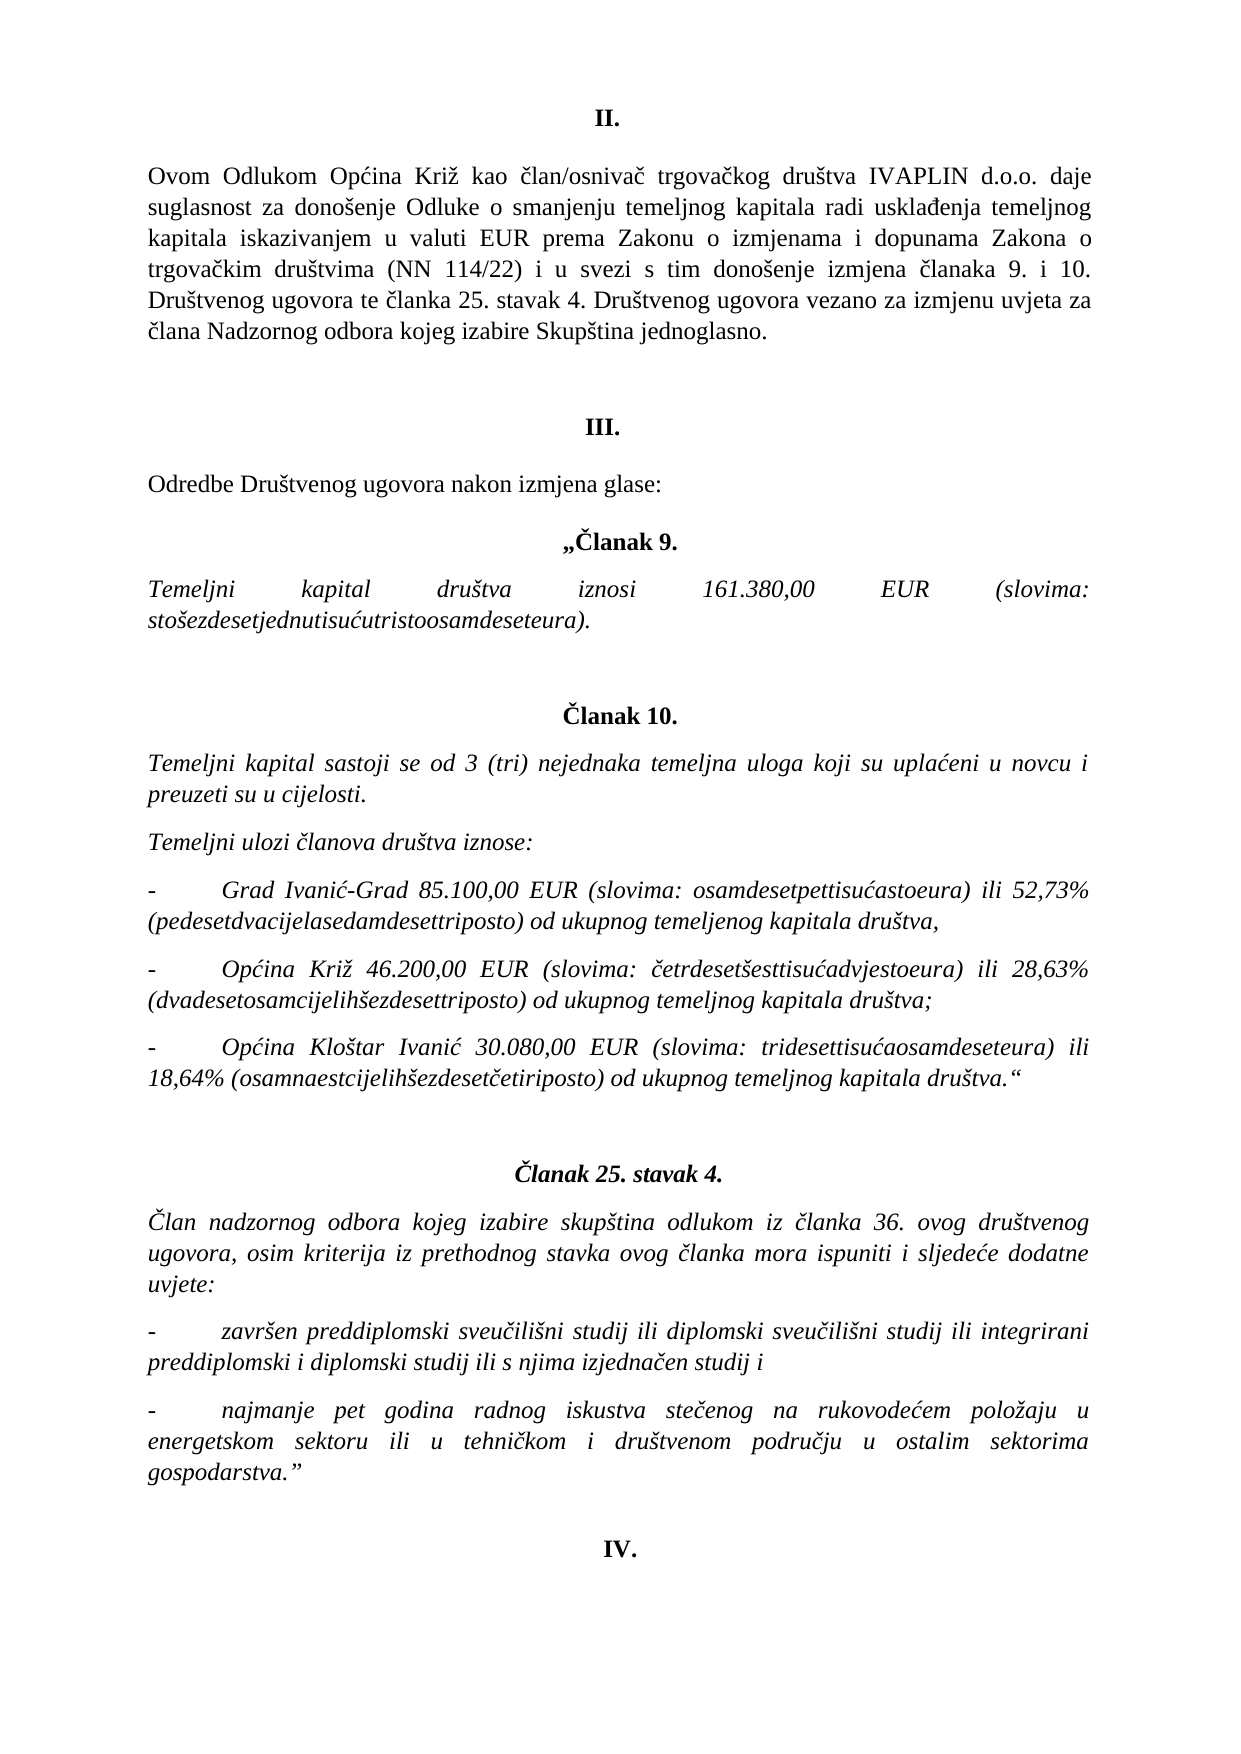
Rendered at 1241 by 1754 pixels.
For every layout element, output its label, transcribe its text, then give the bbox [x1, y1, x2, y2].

text Ovom Odlukom Općina Križ kao član/osnivač trgovačkog društva IVAPLIN d.o.o. daje suglasnost za donošenje Odluke o smanjenju temeljnog kapitala radi usklađenja temeljnog kapitala iskazivanjem u valuti EUR prema Zakonu o izmjenama i dopunama Zakona o trgovačkim društvima (NN 114/22) i u svezi s tim donošenje izmjena članaka 9. i 10. Društvenog ugovora te članka 25. stavak 4. Društvenog ugovora vezano za izmjenu uvjeta za člana Nadzornog odbora kojeg izabire Skupština jednoglasno. [148, 161, 1093, 345]
text Članak 10. [148, 701, 1093, 729]
text Član nadzornog odbora kojeg izabire skupština odlukom iz članka 36. ovog društvenog ugovora, osim kriterija iz prethodnog stavka ovog članka mora ispuniti i sljedeće dodatne uvjete: [148, 1207, 1093, 1297]
text - završen preddiplomski sveučilišni studij ili diplomski sveučilišni studij ili integrirani preddiplomski i diplomski studij ili s njima izjednačen studij i [148, 1316, 1093, 1376]
text Članak 25. stavak 4. [148, 1159, 1093, 1188]
text Temeljni ulozi članova društva iznose: [148, 827, 1093, 856]
text Temeljni kapital društva iznosi 161.380,00 EUR (slovima: stošezdesetjednutisućutristoosamdeseteura). [148, 574, 1093, 634]
text - Općina Kloštar Ivanić 30.080,00 EUR (slovima: tridesettisućaosamdeseteura) ili 18,64% (osamnaestcijelihšezdesetčetiriposto) od ukupnog temeljnog kapitala društva.“ [148, 1032, 1093, 1092]
text - Općina Križ 46.200,00 EUR (slovima: četrdesetšesttisućadvjestoeura) ili 28,63% (dvadesetosamcijelihšezdesettriposto) od ukupnog temeljnog kapitala društva; [148, 954, 1093, 1013]
text - najmanje pet godina radnog iskustva stečenog na rukovodećem položaju u energetskom sektoru ili u tehničkom i društvenom području u ostalim sektorima gospodarstva.” [148, 1395, 1093, 1486]
text Odredbe Društvenog ugovora nakon izmjena glase: [148, 469, 1093, 498]
text „Članak 9. [148, 527, 1093, 555]
text - Grad Ivanić-Grad 85.100,00 EUR (slovima: osamdesetpettisućastoeura) ili 52,73% (pedesetdvacijelasedamdesettriposto) od ukupnog temeljenog kapitala društva, [148, 875, 1093, 935]
text Temeljni kapital sastoji se od 3 (tri) nejednaka temeljna uloga koji su uplaćeni u novcu i preuzeti su u cijelosti. [148, 748, 1093, 808]
text IV. [148, 1534, 1093, 1562]
